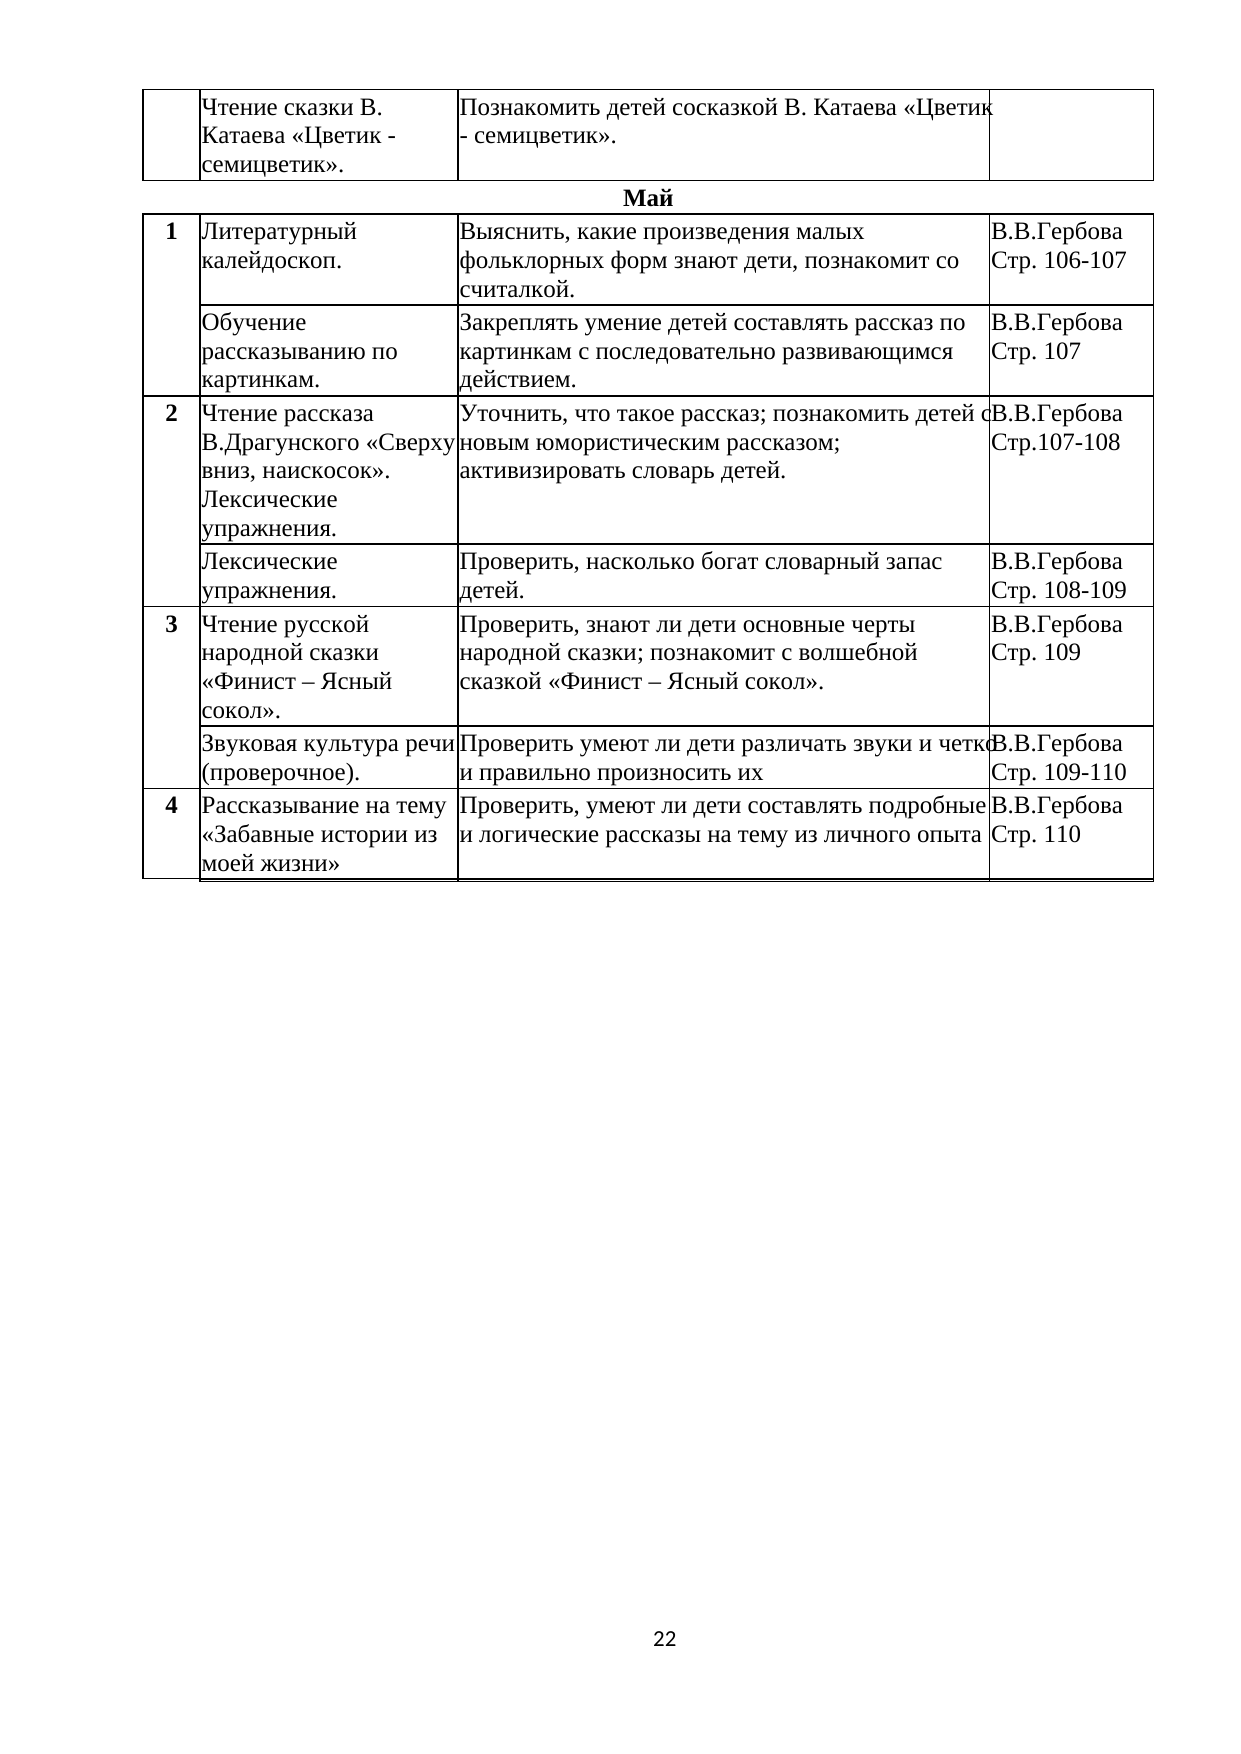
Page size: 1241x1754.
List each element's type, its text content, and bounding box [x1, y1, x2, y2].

table_cell В.В.Гербова Стр. 110 [990, 789, 1153, 878]
table_cell 4 [144, 789, 199, 878]
table_cell Литературный калейдоскоп. [201, 215, 457, 304]
table_cell Проверить умеют ли дети различать звуки и четко и правильно произносить их [459, 727, 989, 787]
table_cell Закреплять умение детей составлять рассказ по картинкам с последовательно развивающимся действием. [459, 306, 989, 395]
table_cell В.В.Гербова Стр. 106-107 [990, 215, 1153, 304]
table_cell Чтение рассказа В.Драгунского «Сверху вниз, наискосок». Лексические упражнения. [201, 397, 457, 543]
table_cell Обучение рассказыванию по картинкам. [201, 306, 457, 395]
table_cell 4 [144, 90, 199, 179]
table_cell [990, 90, 1153, 179]
table_cell В.В.Гербова Стр. 107 [990, 306, 1153, 395]
table_cell Проверить, знают ли дети основные черты народной сказки; познакомит с волшебной сказкой «Финист – Ясный сокол». [459, 607, 989, 725]
table_cell 3 [144, 607, 199, 787]
table_cell 2 [144, 397, 199, 606]
table_cell Чтение русской народной сказки «Финист – Ясный сокол». [201, 607, 457, 725]
table_cell Уточнить, что такое рассказ; познакомить детей с новым юмористическим рассказом; активизировать словарь детей. [459, 397, 989, 543]
table_cell Лексические упражнения. [201, 545, 457, 606]
table_cell Выяснить, какие произведения малых фольклорных форм знают дети, познакомит со считалкой. [459, 215, 989, 304]
table_cell Рассказывание на тему «Забавные истории из моей жизни» [201, 789, 457, 878]
table_cell Проверить, умеют ли дети составлять подробные и логические рассказы на тему из личного опыта [459, 789, 989, 878]
table_cell В.В.Гербова Стр. 109-110 [990, 727, 1153, 787]
table_cell Познакомить детей сосказкой В. Катаева «Цветик - семицветик». [459, 90, 989, 179]
table_cell Май [143, 181, 1153, 213]
table_cell 1 [144, 215, 199, 395]
table_cell Проверить, насколько богат словарный запас детей. [459, 545, 989, 606]
table_cell Чтение сказки В. Катаева «Цветик - семицветик». [201, 90, 457, 179]
table_cell В.В.Гербова Стр.107-108 [990, 397, 1153, 543]
table_cell В.В.Гербова Стр. 109 [990, 607, 1153, 725]
table_cell Звуковая культура речи (проверочное). [201, 727, 457, 787]
table_cell В.В.Гербова Стр. 108-109 [990, 545, 1153, 606]
